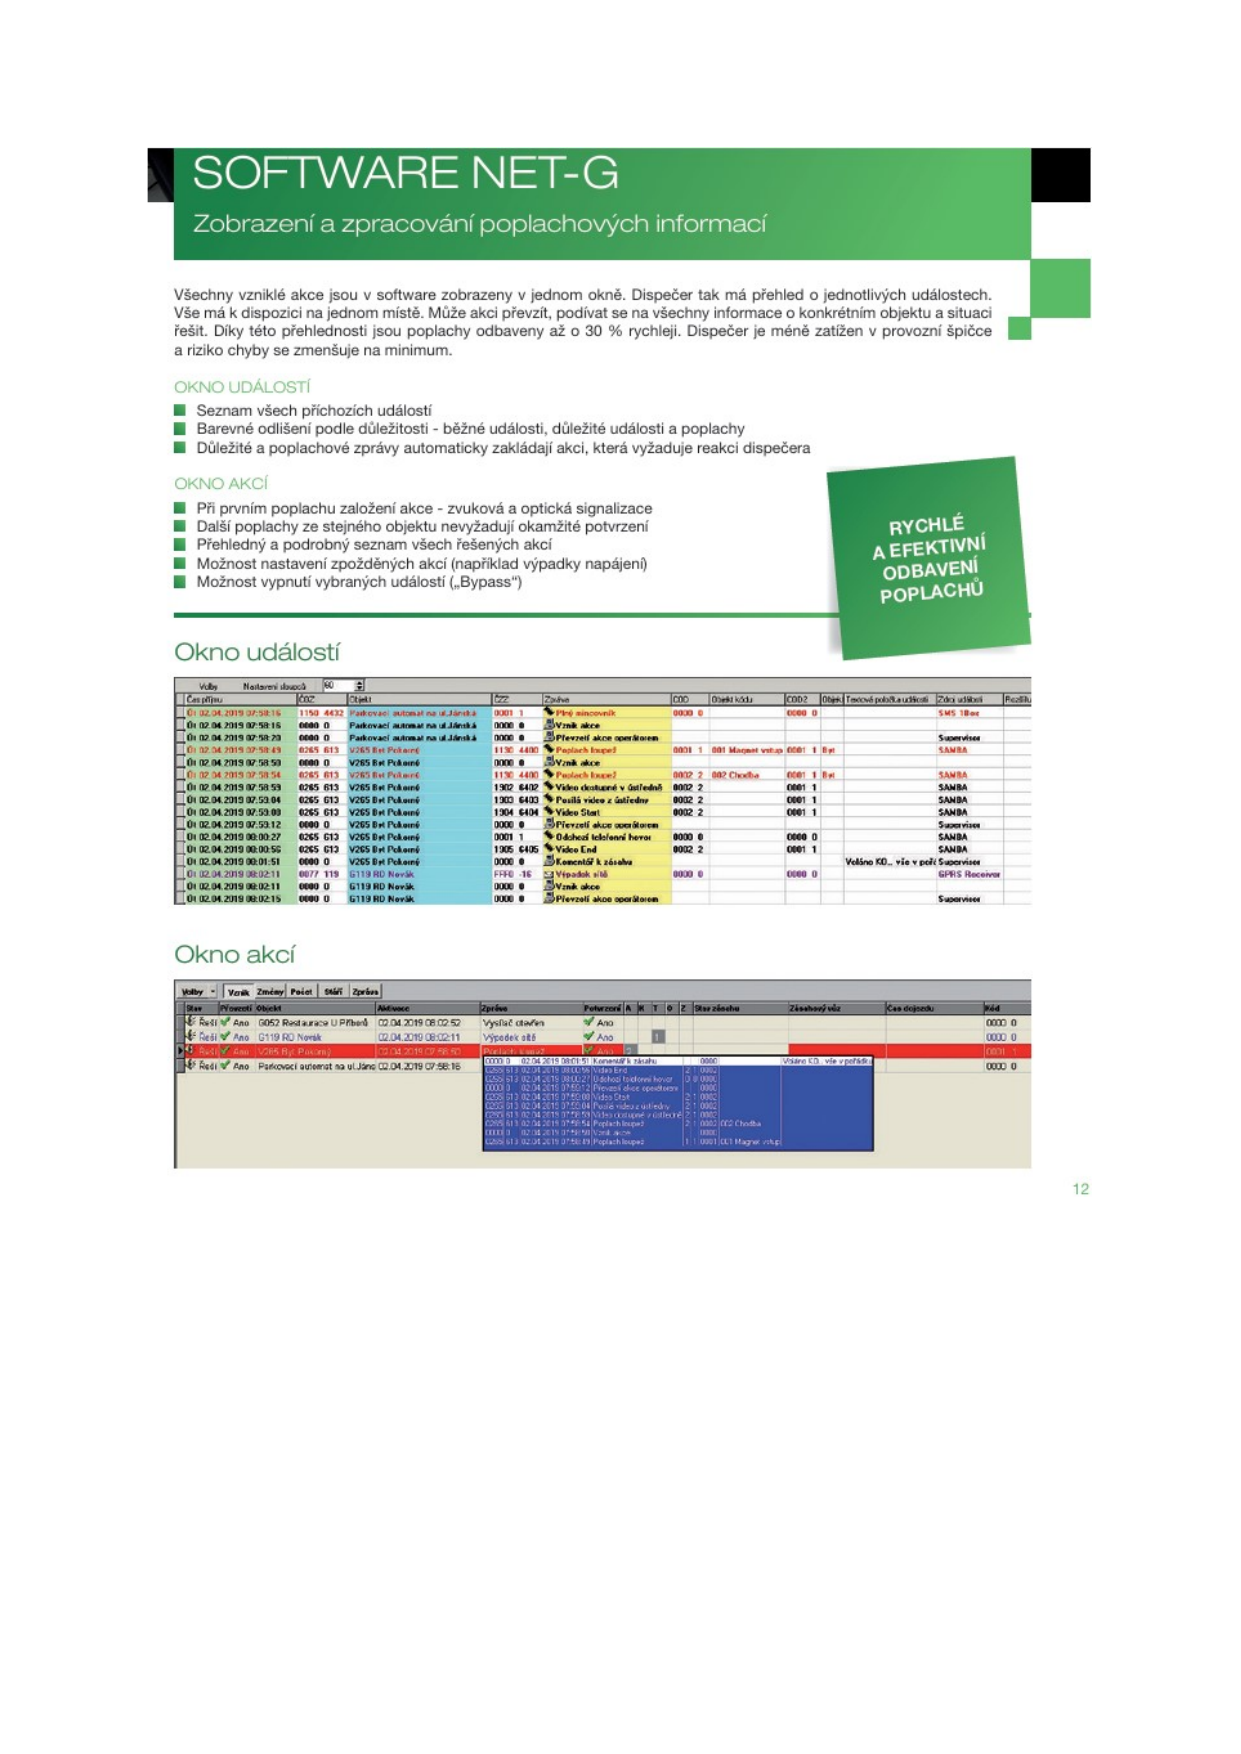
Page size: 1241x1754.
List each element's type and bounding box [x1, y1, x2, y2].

picture [147, 147, 1092, 1197]
